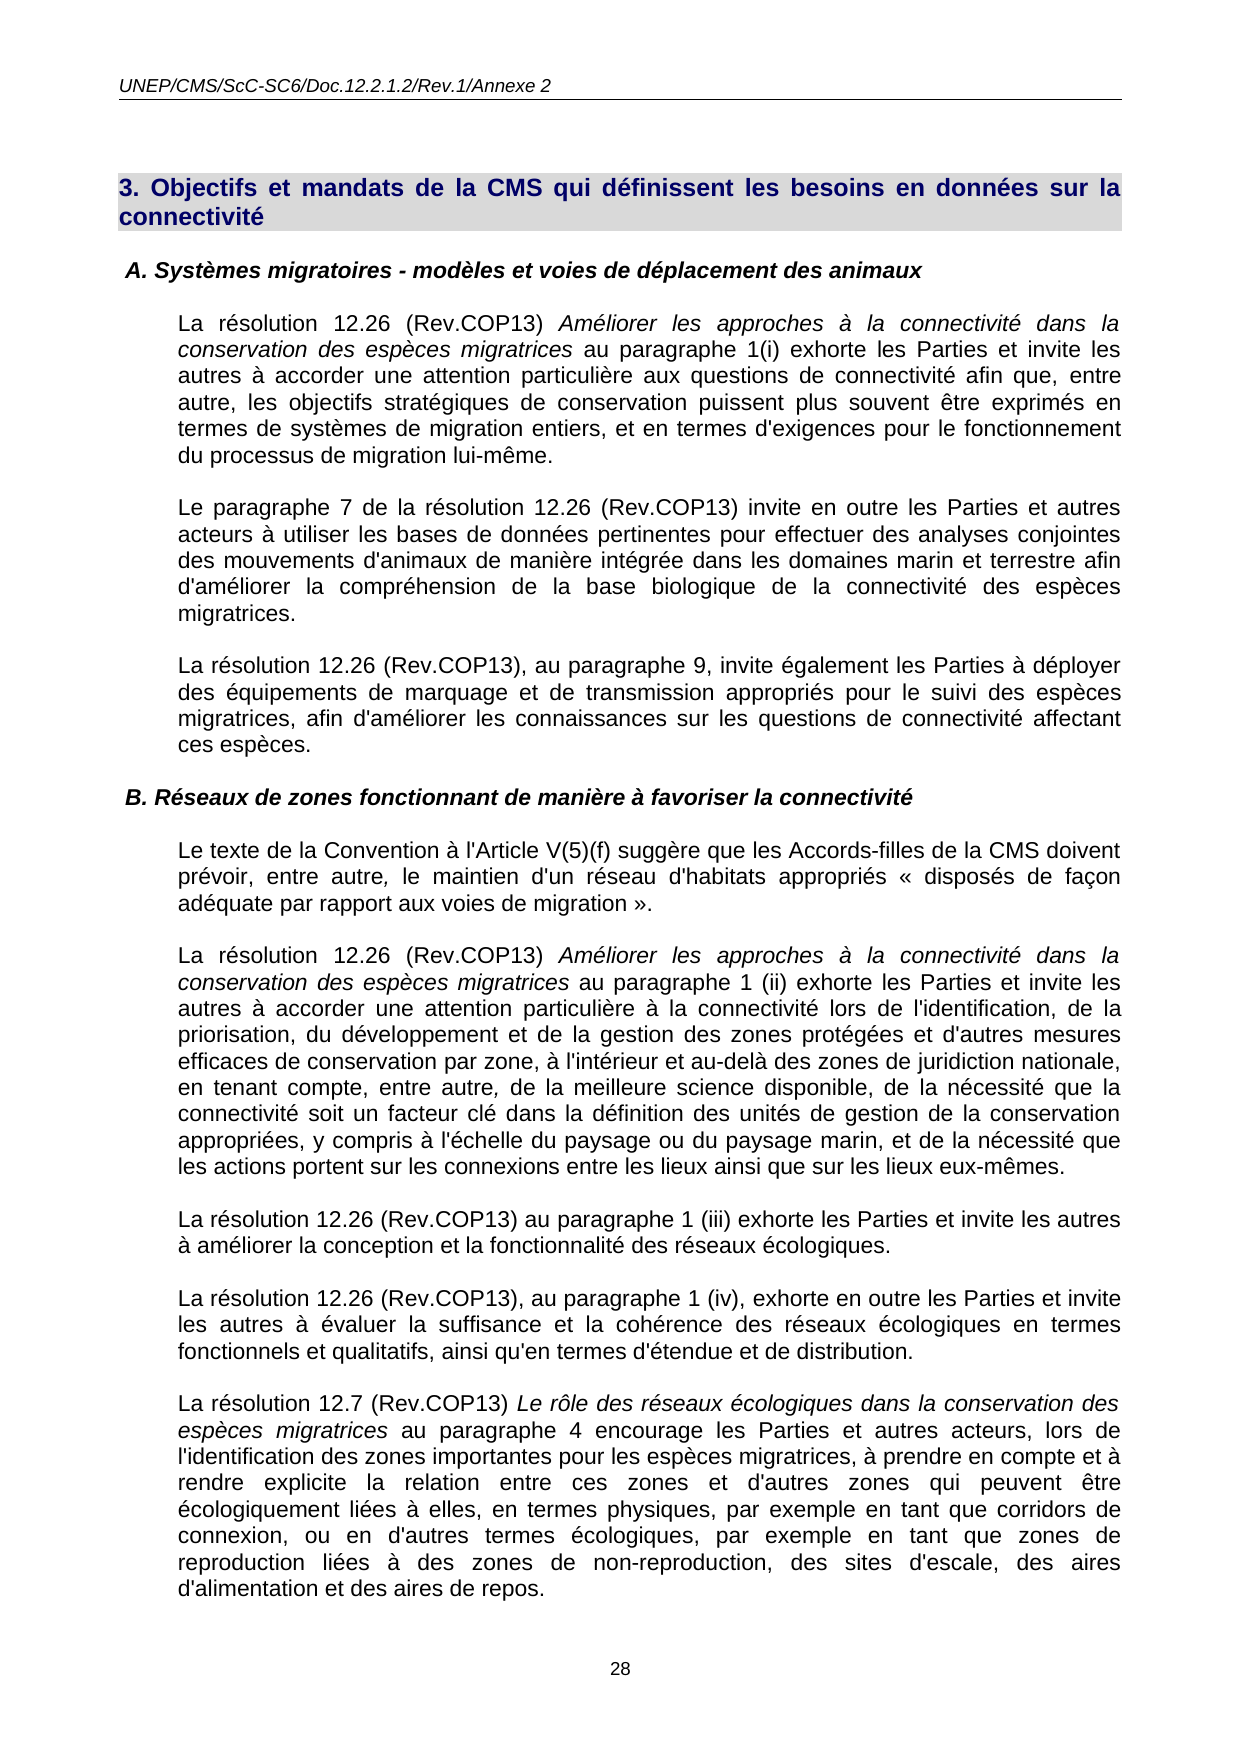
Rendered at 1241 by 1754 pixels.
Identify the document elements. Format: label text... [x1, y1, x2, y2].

text 3. Objectifs et mandats de la CMS qui définissent les besoins en données sur la connectivité [118, 173, 1122, 231]
text La résolution 12.7 (Rev.COP13) Le rôle des réseaux écologiques dans la conservation des espèces migratrices au paragraphe 4 encourage les Parties et autres acteurs, lors de l'identification des zones importantes pour les espèces migratrices, à prendre en compte et à rendre explicite la relation entre ces zones et d'autres zones qui peuvent être écologiquement liées à elles, en termes physiques, par exemple en tant que corridors de connexion, ou en d'autres termes écologiques, par exemple en tant que zones de reproduction liées à des zones de non-reproduction, des sites d'escale, des aires d'alimentation et des aires de repos. [178, 1390, 1122, 1601]
text La résolution 12.26 (Rev.COP13), au paragraphe 1 (iv), exhorte en outre les Parties et invite les autres à évaluer la suffisance et la cohérence des réseaux écologiques en termes fonctionnels et qualitatifs, ainsi qu'en termes d'étendue et de distribution. [178, 1285, 1122, 1364]
text La résolution 12.26 (Rev.COP13) Améliorer les approches à la connectivité dans la conservation des espèces migratrices au paragraphe 1 (ii) exhorte les Parties et invite les autres à accorder une attention particulière à la connectivité lors de l'identification, de la priorisation, du développement et de la gestion des zones protégées et d'autres mesures efficaces de conservation par zone, à l'intérieur et au-delà des zones de juridiction nationale, en tenant compte, entre autre, de la meilleure science disponible, de la nécessité que la connectivité soit un facteur clé dans la définition des unités de gestion de la conservation appropriées, y compris à l'échelle du paysage ou du paysage marin, et de la nécessité que les actions portent sur les connexions entre les lieux ainsi que sur les lieux eux-mêmes. [178, 942, 1122, 1179]
text A. Systèmes migratoires - modèles et voies de déplacement des animaux [118, 257, 1122, 283]
text La résolution 12.26 (Rev.COP13) Améliorer les approches à la connectivité dans la conservation des espèces migratrices au paragraphe 1(i) exhorte les Parties et invite les autres à accorder une attention particulière aux questions de connectivité afin que, entre autre, les objectifs stratégiques de conservation puissent plus souvent être exprimés en termes de systèmes de migration entiers, et en termes d'exigences pour le fonctionnement du processus de migration lui-même. [178, 310, 1122, 468]
text B. Réseaux de zones fonctionnant de manière à favoriser la connectivité [118, 784, 1122, 811]
text Le texte de la Convention à l'Article V(5)(f) suggère que les Accords-filles de la CMS doivent prévoir, entre autre, le maintien d'un réseau d'habitats appropriés « disposés de façon adéquate par rapport aux voies de migration ». [178, 837, 1122, 916]
text La résolution 12.26 (Rev.COP13), au paragraphe 9, invite également les Parties à déployer des équipements de marquage et de transmission appropriés pour le suivi des espèces migratrices, afin d'améliorer les connaissances sur les questions de connectivité affectant ces espèces. [178, 652, 1122, 758]
text La résolution 12.26 (Rev.COP13) au paragraphe 1 (iii) exhorte les Parties et invite les autres à améliorer la conception et la fonctionnalité des réseaux écologiques. [178, 1206, 1122, 1258]
text Le paragraphe 7 de la résolution 12.26 (Rev.COP13) invite en outre les Parties et autres acteurs à utiliser les bases de données pertinentes pour effectuer des analyses conjointes des mouvements d'animaux de manière intégrée dans les domaines marin et terrestre afin d'améliorer la compréhension de la base biologique de la connectivité des espèces migratrices. [178, 494, 1122, 626]
